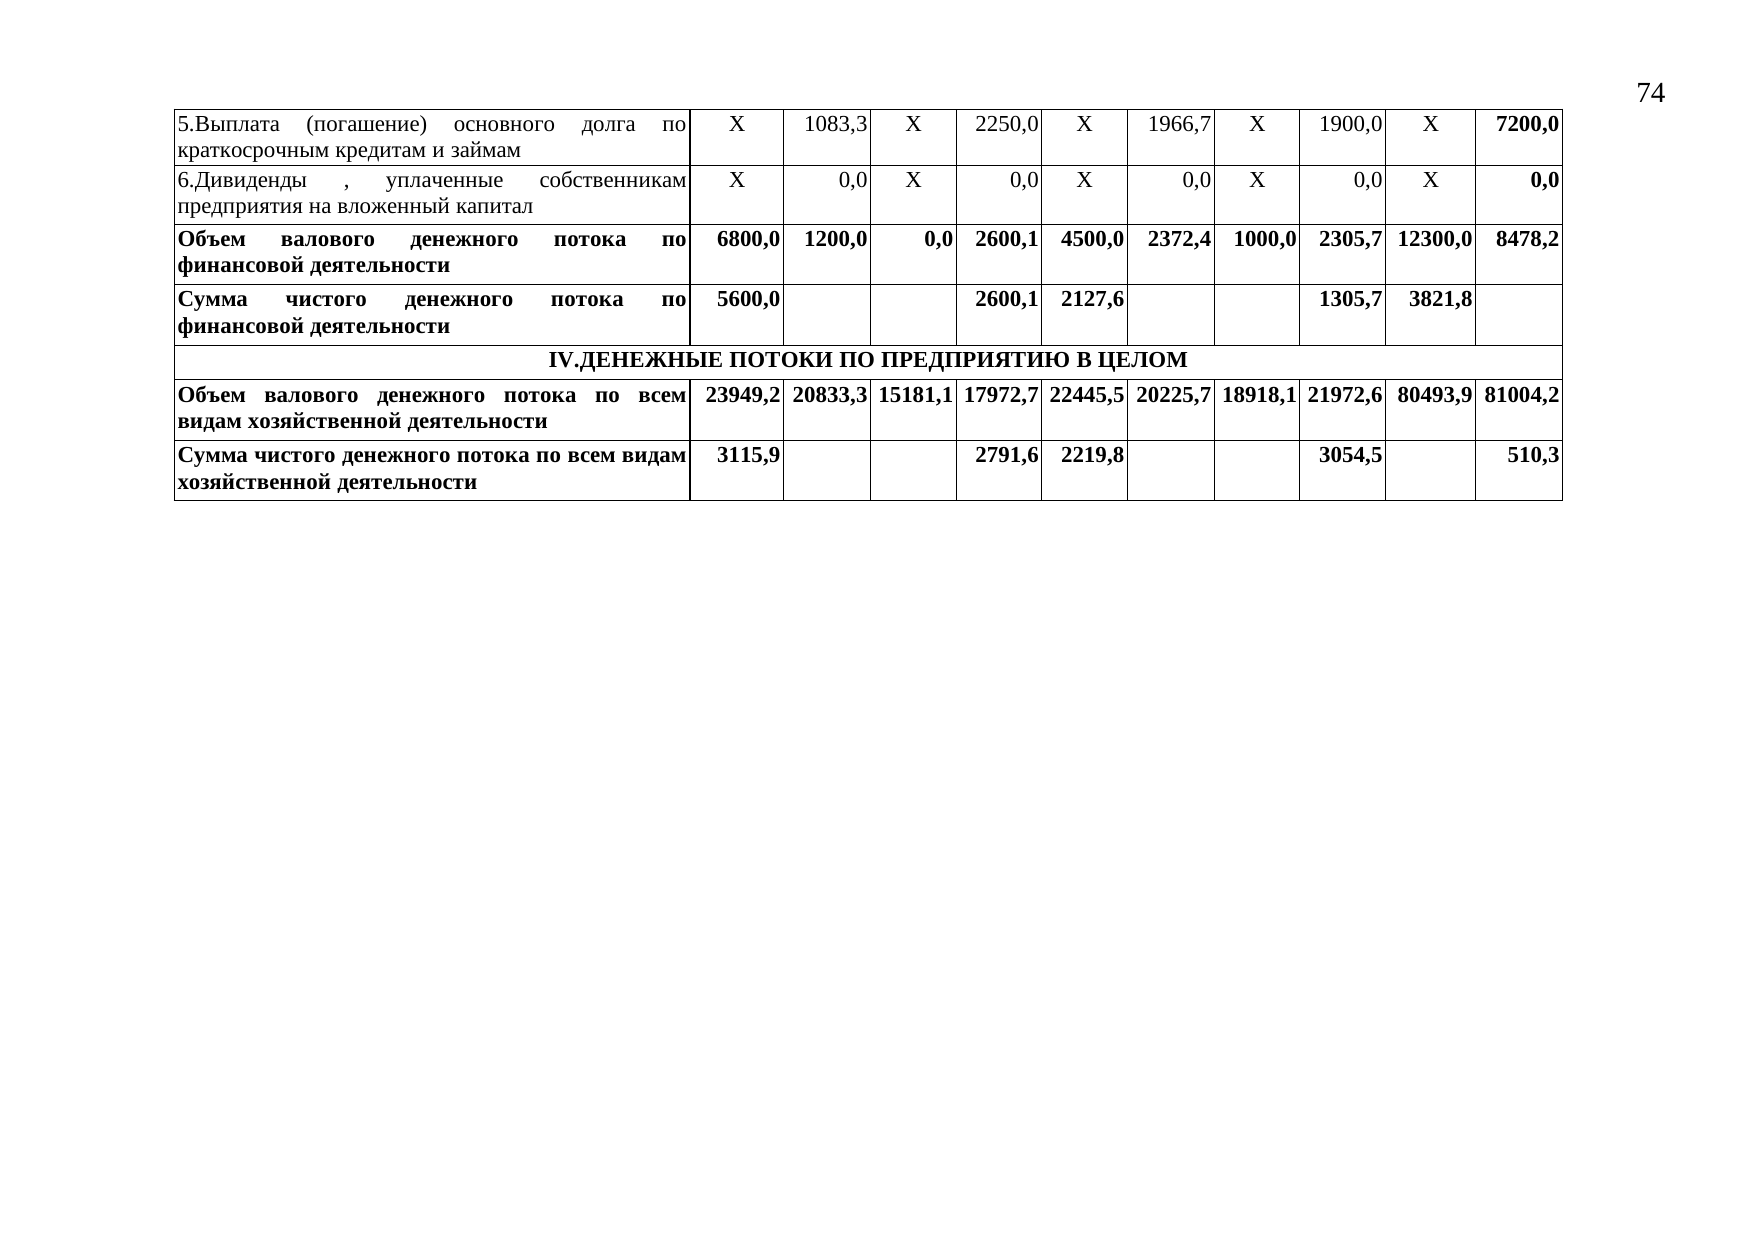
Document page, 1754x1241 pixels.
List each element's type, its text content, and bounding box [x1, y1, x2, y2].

table_cell 0,0 [784, 166, 870, 223]
table_cell 0,0 [957, 166, 1041, 223]
table_cell 5600,0 [691, 285, 783, 344]
table_cell 3115,9 [691, 441, 783, 500]
table_cell Х [1386, 110, 1475, 164]
table_cell Х [1215, 110, 1299, 164]
table_cell Х [871, 110, 956, 164]
table_cell 12300,0 [1386, 225, 1475, 284]
table_cell [1215, 285, 1299, 344]
table_cell Х [1386, 166, 1475, 223]
table_cell 7200,0 [1476, 110, 1562, 164]
table_cell [784, 285, 870, 344]
table_cell 1083,3 [784, 110, 870, 164]
table_cell 6800,0 [691, 225, 783, 284]
table_cell Х [1042, 166, 1127, 223]
table_cell 1900,0 [1300, 110, 1385, 164]
table_cell 0,0 [1476, 166, 1562, 223]
table_cell [1128, 441, 1214, 500]
table_cell Х [691, 110, 783, 164]
table_cell 4500,0 [1042, 225, 1127, 284]
table_cell 20225,7 [1128, 380, 1214, 440]
table_cell 18918,1 [1215, 380, 1299, 440]
table_cell 5.Выплата (погашение) основного долга по краткосрочным кредитам и займам [175, 110, 689, 164]
table_cell Сумма чистого денежного потока по всем видам хозяйственной деятельности [175, 441, 689, 500]
table_cell [1386, 441, 1475, 500]
table_cell 20833,3 [784, 380, 870, 440]
table_cell 22445,5 [1042, 380, 1127, 440]
table_cell 81004,2 [1476, 380, 1562, 440]
table_cell 2219,8 [1042, 441, 1127, 500]
table_cell 2372,4 [1128, 225, 1214, 284]
table_cell 2600,1 [957, 285, 1041, 344]
table_cell 8478,2 [1476, 225, 1562, 284]
table_cell Х [691, 166, 783, 223]
table_cell Объем валового денежного потока по финансовой деятельности [175, 225, 689, 284]
table_cell 1200,0 [784, 225, 870, 284]
table_cell 15181,1 [871, 380, 956, 440]
table_cell 2305,7 [1300, 225, 1385, 284]
table_cell 17972,7 [957, 380, 1041, 440]
table_cell [1215, 441, 1299, 500]
table_cell 1000,0 [1215, 225, 1299, 284]
table_cell 23949,2 [691, 380, 783, 440]
table_cell 0,0 [1300, 166, 1385, 223]
table_cell [871, 441, 956, 500]
table_cell 0,0 [871, 225, 956, 284]
table_cell 2250,0 [957, 110, 1041, 164]
table_cell 3054,5 [1300, 441, 1385, 500]
table_cell 0,0 [1128, 166, 1214, 223]
table_cell Х [871, 166, 956, 223]
table_cell 2791,6 [957, 441, 1041, 500]
table_cell 2127,6 [1042, 285, 1127, 344]
table_cell 80493,9 [1386, 380, 1475, 440]
table_cell 6.Дивиденды , уплаченные собственникам предприятия на вложенный капитал [175, 166, 689, 223]
table_cell 1966,7 [1128, 110, 1214, 164]
table_cell Объем валового денежного потока по всем видам хозяйственной деятельности [175, 380, 689, 440]
table_cell 21972,6 [1300, 380, 1385, 440]
table_cell [1476, 285, 1562, 344]
table_cell 1305,7 [1300, 285, 1385, 344]
table_cell Х [1215, 166, 1299, 223]
table_cell 3821,8 [1386, 285, 1475, 344]
table_cell [871, 285, 956, 344]
table_cell [784, 441, 870, 500]
table_cell Х [1042, 110, 1127, 164]
table_cell 2600,1 [957, 225, 1041, 284]
table_cell IV.ДЕНЕЖНЫЕ ПОТОКИ ПО ПРЕДПРИЯТИЮ В ЦЕЛОМ [175, 346, 1562, 379]
table_cell [1128, 285, 1214, 344]
table_cell 510,3 [1476, 441, 1562, 500]
table_cell Сумма чистого денежного потока по финансовой деятельности [175, 285, 689, 344]
